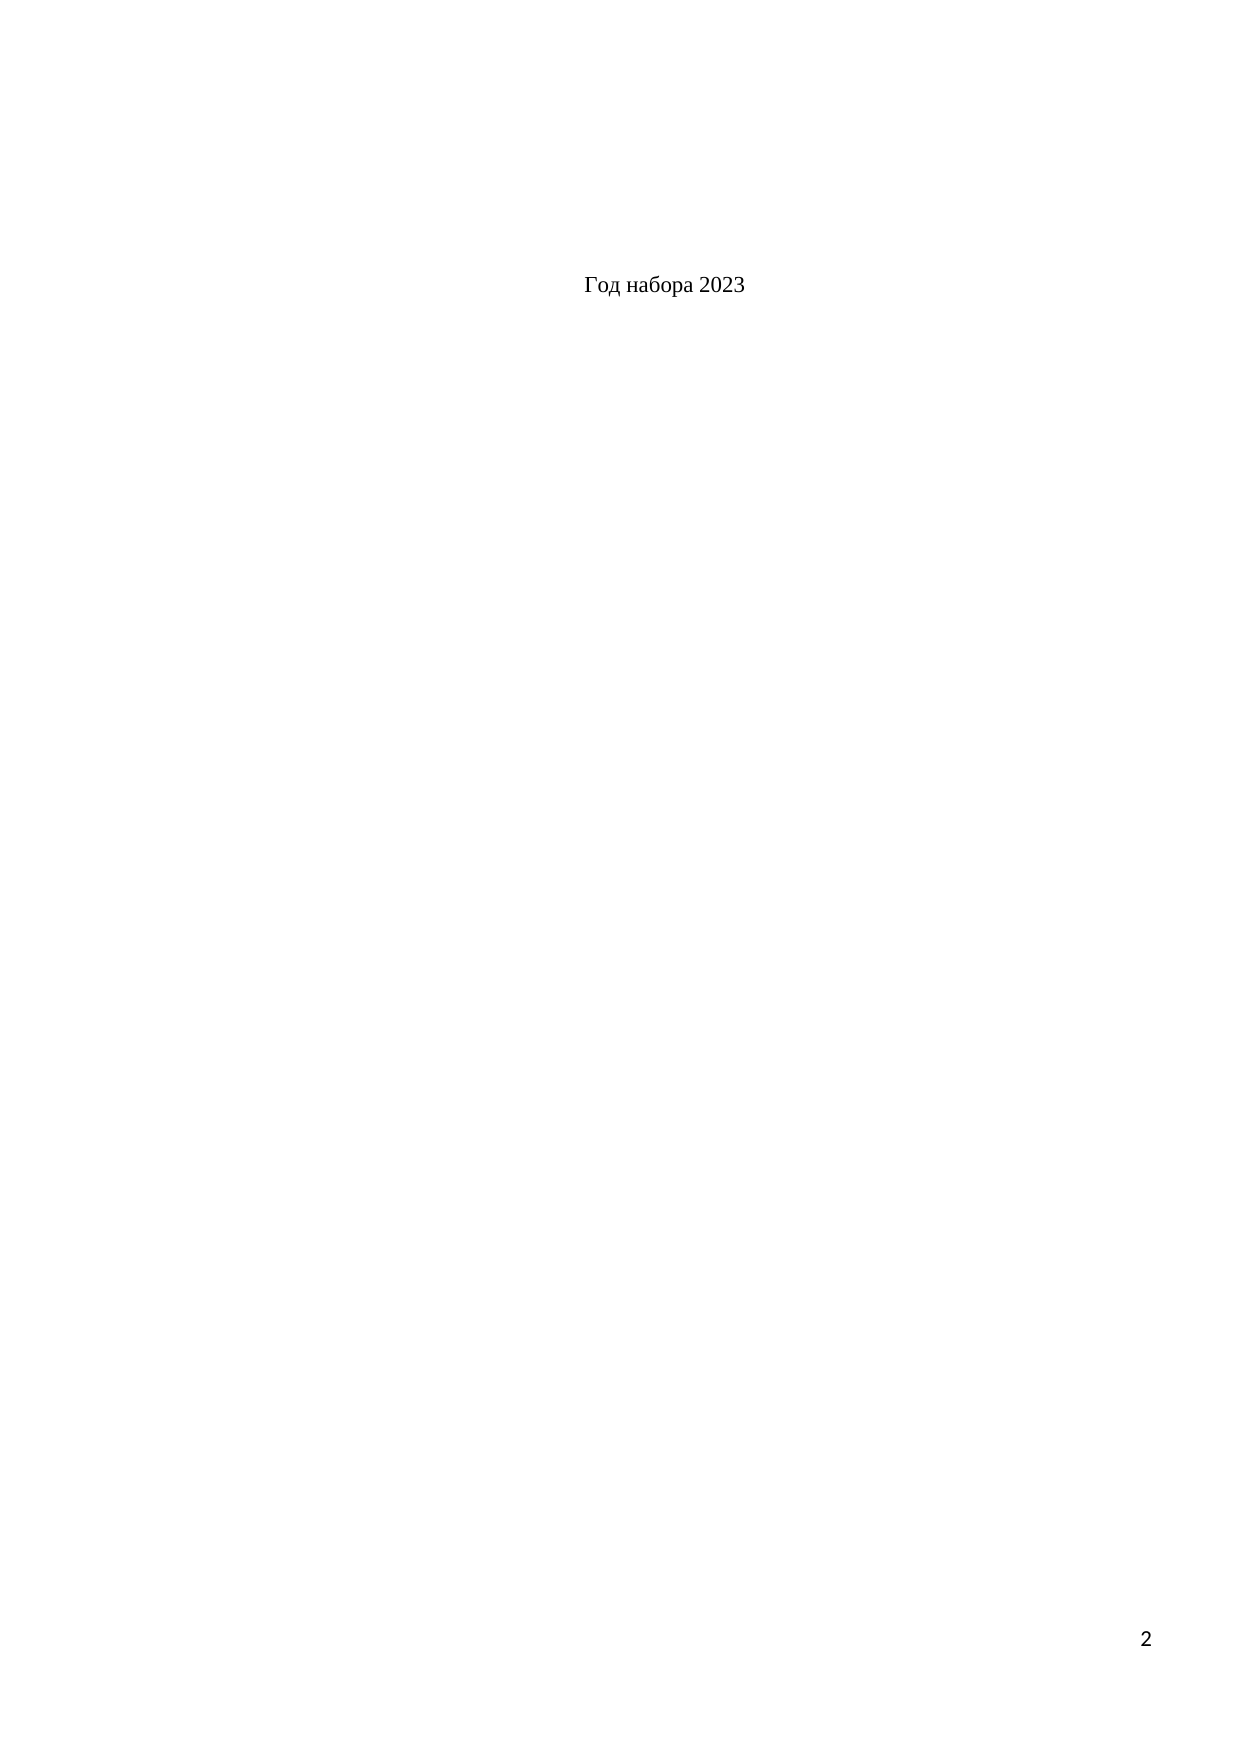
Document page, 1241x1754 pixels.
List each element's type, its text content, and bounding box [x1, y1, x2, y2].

text Год набора 2023 [177, 271, 1152, 298]
